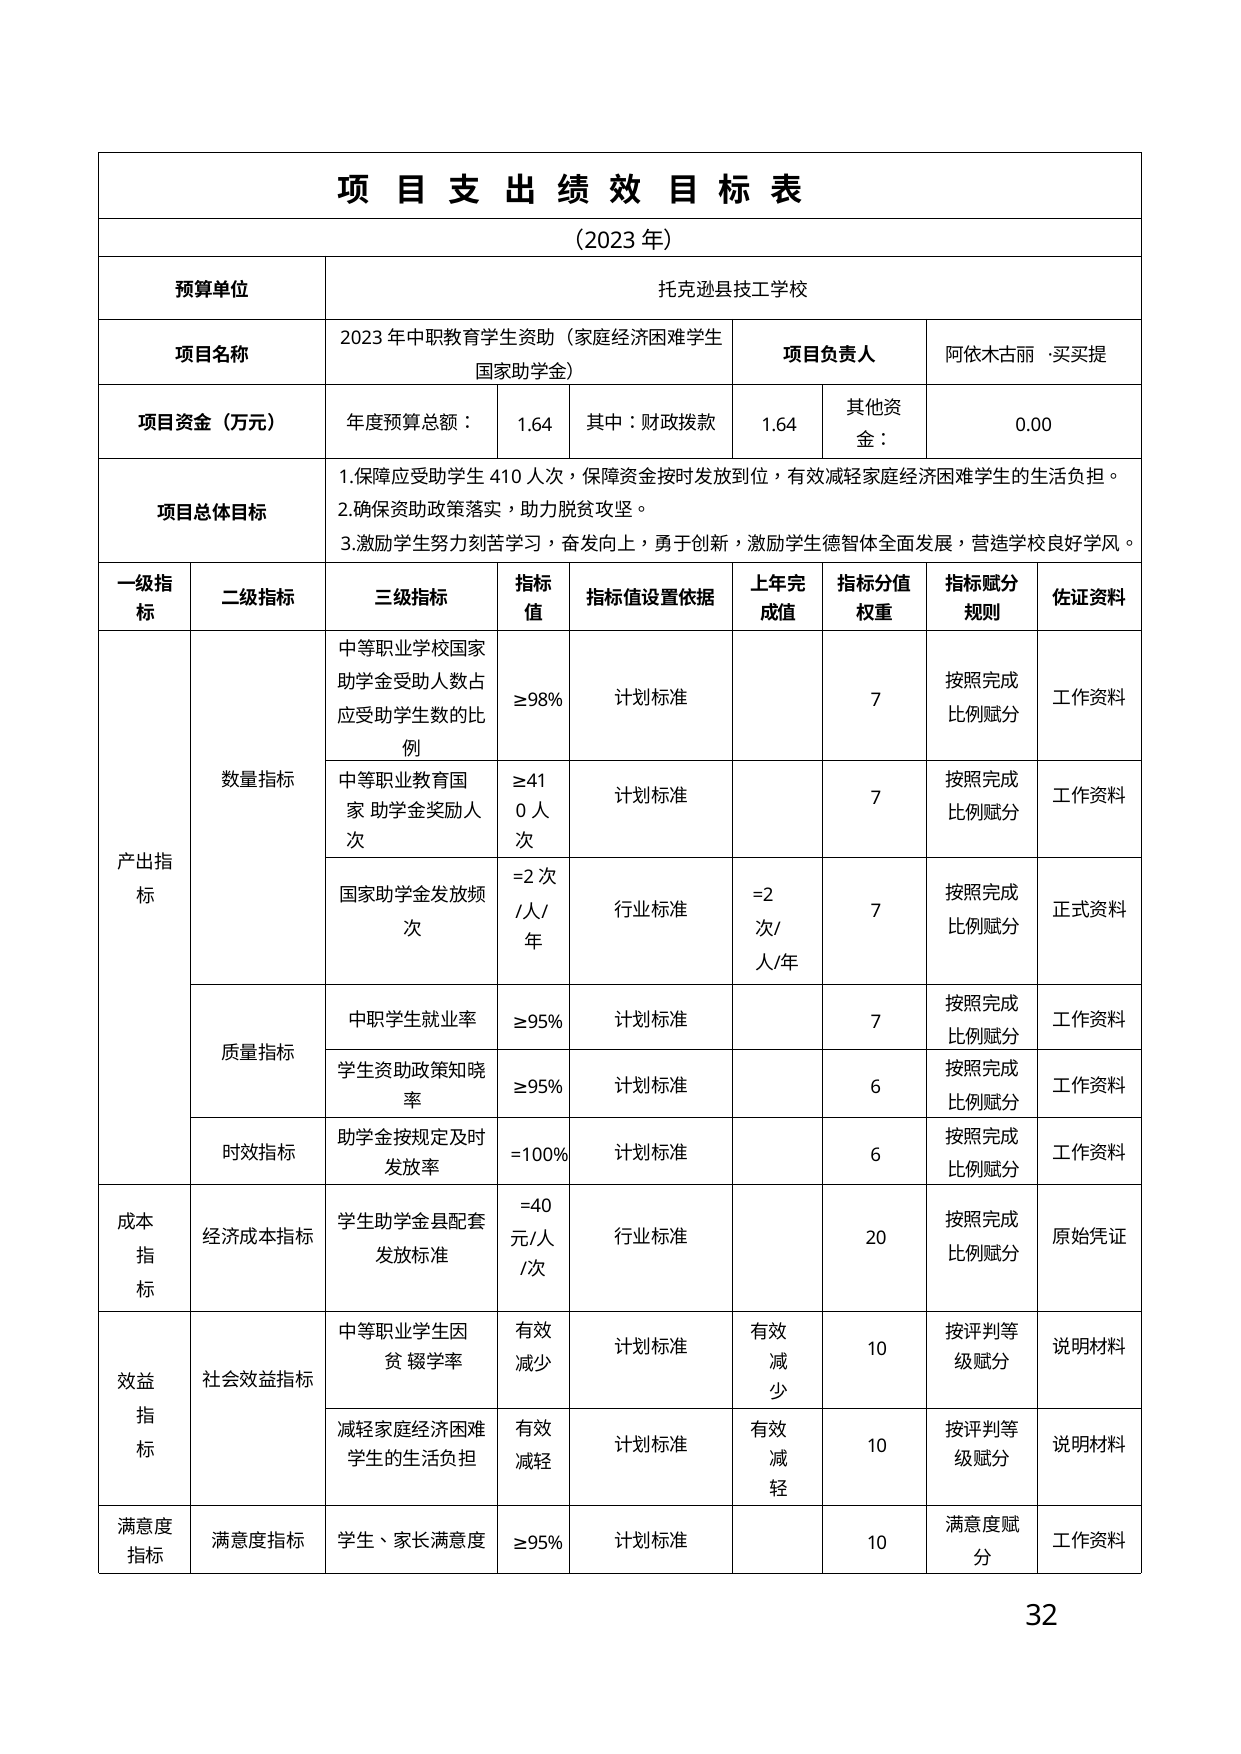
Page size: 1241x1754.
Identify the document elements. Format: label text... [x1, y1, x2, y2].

table_cell =100% [498, 1118, 569, 1184]
table_cell ≥95% [498, 985, 569, 1049]
table_cell 10 [823, 1312, 926, 1408]
table_cell 学生助学金县配套 发放标准 [326, 1185, 497, 1311]
table_cell 其中：财政拨款 [570, 385, 732, 458]
table_cell 按照完成 比例赋分 [927, 858, 1037, 984]
table_cell 7 [823, 631, 926, 760]
table_cell ≥410 人次 [498, 761, 569, 857]
table_cell 1.64 [733, 385, 822, 458]
table_cell 工作资料 [1038, 985, 1141, 1049]
table_cell 满意度 指标 [99, 1506, 190, 1572]
table_cell 按照完成 比例赋分 [927, 1050, 1037, 1117]
table_cell 满意度赋 分 [927, 1506, 1037, 1572]
table_cell 按评判等 级赋分 [927, 1312, 1037, 1408]
table_cell =2 次 /人/ 年 [498, 858, 569, 984]
table_cell 7 [823, 761, 926, 857]
table_cell [733, 1185, 822, 1311]
table_cell 项目资金（万元） [99, 385, 325, 458]
table_cell 20 [823, 1185, 926, 1311]
table_cell 有效 减少 [498, 1312, 569, 1408]
table_cell [733, 1050, 822, 1117]
table_cell [733, 1118, 822, 1184]
table_cell 一级指 标 [99, 563, 190, 629]
table_cell =2 次/ 人/年 [733, 858, 822, 984]
table_cell 行业标准 [570, 858, 732, 984]
table_cell 中等职业学生因贫 辍学率 [326, 1312, 497, 1408]
table_cell 1.保障应受助学生 410 人次，保障资金按时发放到位，有效减轻家庭经济困难学生的生活负担。 2.确保资助政策落实，助力脱贫攻坚。 3.激励学生努力刻苦学习，奋发向上，勇于创新，激励学生德智体全面发展，营造学校良好学风。 [326, 459, 1141, 562]
table_cell 10 [823, 1409, 926, 1505]
table_cell 佐证资料 [1038, 563, 1141, 629]
table_cell ≥98% [498, 631, 569, 760]
table_cell 成本指 标 [99, 1185, 190, 1311]
table_cell 计划标准 [570, 761, 732, 857]
table_cell 计划标准 [570, 1409, 732, 1505]
table_cell 指标赋分 规则 [927, 563, 1037, 629]
table_cell 计划标准 [570, 1506, 732, 1572]
table_cell 7 [823, 858, 926, 984]
table_cell 0.00 [927, 385, 1141, 458]
table_cell （2023 年） [99, 219, 1141, 256]
table_cell 计划标准 [570, 985, 732, 1049]
table_cell 行业标准 [570, 1185, 732, 1311]
table_cell 时效指标 [191, 1118, 325, 1184]
table_cell 其他资 金： [823, 385, 926, 458]
table_cell 原始凭证 [1038, 1185, 1141, 1311]
table_cell 有效 减轻 [498, 1409, 569, 1505]
table_cell 数量指标 [191, 631, 325, 984]
table_cell [733, 985, 822, 1049]
table_cell [733, 761, 822, 857]
table_cell [733, 631, 822, 760]
table_cell 按照完成 比例赋分 [927, 985, 1037, 1049]
table_cell [733, 1506, 822, 1572]
table_cell 上年完 成值 [733, 563, 822, 629]
table_cell 2023 年中职教育学生资助（家庭经济困难学生 国家助学金） [326, 320, 732, 384]
table_cell 项目负责人 [733, 320, 926, 384]
table_cell 质量指标 [191, 985, 325, 1117]
table_cell 6 [823, 1050, 926, 1117]
table_cell 按照完成 比例赋分 [927, 761, 1037, 857]
table_cell 计划标准 [570, 631, 732, 760]
table_cell 正式资料 [1038, 858, 1141, 984]
table_cell 10 [823, 1506, 926, 1572]
table_cell 国家助学金发放频 次 [326, 858, 497, 984]
table_cell 二级指标 [191, 563, 325, 629]
table_cell 满意度指标 [191, 1506, 325, 1572]
table_cell =40 元/人 /次 [498, 1185, 569, 1311]
table_cell 经济成本指标 [191, 1185, 325, 1311]
table_cell 年度预算总额： [326, 385, 497, 458]
table_cell 7 [823, 985, 926, 1049]
table_cell 效益指 标 [99, 1312, 190, 1505]
table_cell 工作资料 [1038, 761, 1141, 857]
table_header 项 目 支 出 绩 效 目 标 表 [99, 153, 1141, 218]
table_cell 计划标准 [570, 1312, 732, 1408]
table_cell 学生、家长满意度 [326, 1506, 497, 1572]
table_cell 按照完成 比例赋分 [927, 1118, 1037, 1184]
table_cell 学生资助政策知晓 率 [326, 1050, 497, 1117]
table_cell 工作资料 [1038, 1118, 1141, 1184]
table_cell 指标值设置依据 [570, 563, 732, 629]
table_cell 说明材料 [1038, 1312, 1141, 1408]
table_cell 1.64 [498, 385, 569, 458]
table_cell ≥95% [498, 1506, 569, 1572]
table_cell 工作资料 [1038, 631, 1141, 760]
table_cell 助学金按规定及时 发放率 [326, 1118, 497, 1184]
table_cell 社会效益指标 [191, 1312, 325, 1505]
table_cell 计划标准 [570, 1050, 732, 1117]
table_cell 按照完成 比例赋分 [927, 631, 1037, 760]
table_cell 减轻家庭经济困难 学生的生活负担 [326, 1409, 497, 1505]
table_cell 有效减 轻 [733, 1409, 822, 1505]
table_cell 项目名称 [99, 320, 325, 384]
table_cell 中职学生就业率 [326, 985, 497, 1049]
table_cell 产出指 标 [99, 631, 190, 1184]
table_cell 预算单位 [99, 257, 325, 319]
table_cell 工作资料 [1038, 1506, 1141, 1572]
table_cell 6 [823, 1118, 926, 1184]
table_cell 阿依木古丽 ·买买提 [927, 320, 1141, 384]
table_cell 三级指标 [326, 563, 497, 629]
table_cell 说明材料 [1038, 1409, 1141, 1505]
table_cell 项目总体目标 [99, 459, 325, 562]
table_cell 按照完成 比例赋分 [927, 1185, 1037, 1311]
table_cell 指标分值 权重 [823, 563, 926, 629]
table_cell 有效减 少 [733, 1312, 822, 1408]
table_cell ≥95% [498, 1050, 569, 1117]
table_cell 托克逊县技工学校 [326, 257, 1141, 319]
table_cell 工作资料 [1038, 1050, 1141, 1117]
table_cell 中等职业教育国家 助学金奖励人次 [326, 761, 497, 857]
table_cell 按评判等 级赋分 [927, 1409, 1037, 1505]
table_cell 中等职业学校国家 助学金受助人数占 应受助学生数的比 例 [326, 631, 497, 760]
table_cell 指标 值 [498, 563, 569, 629]
table_cell 计划标准 [570, 1118, 732, 1184]
